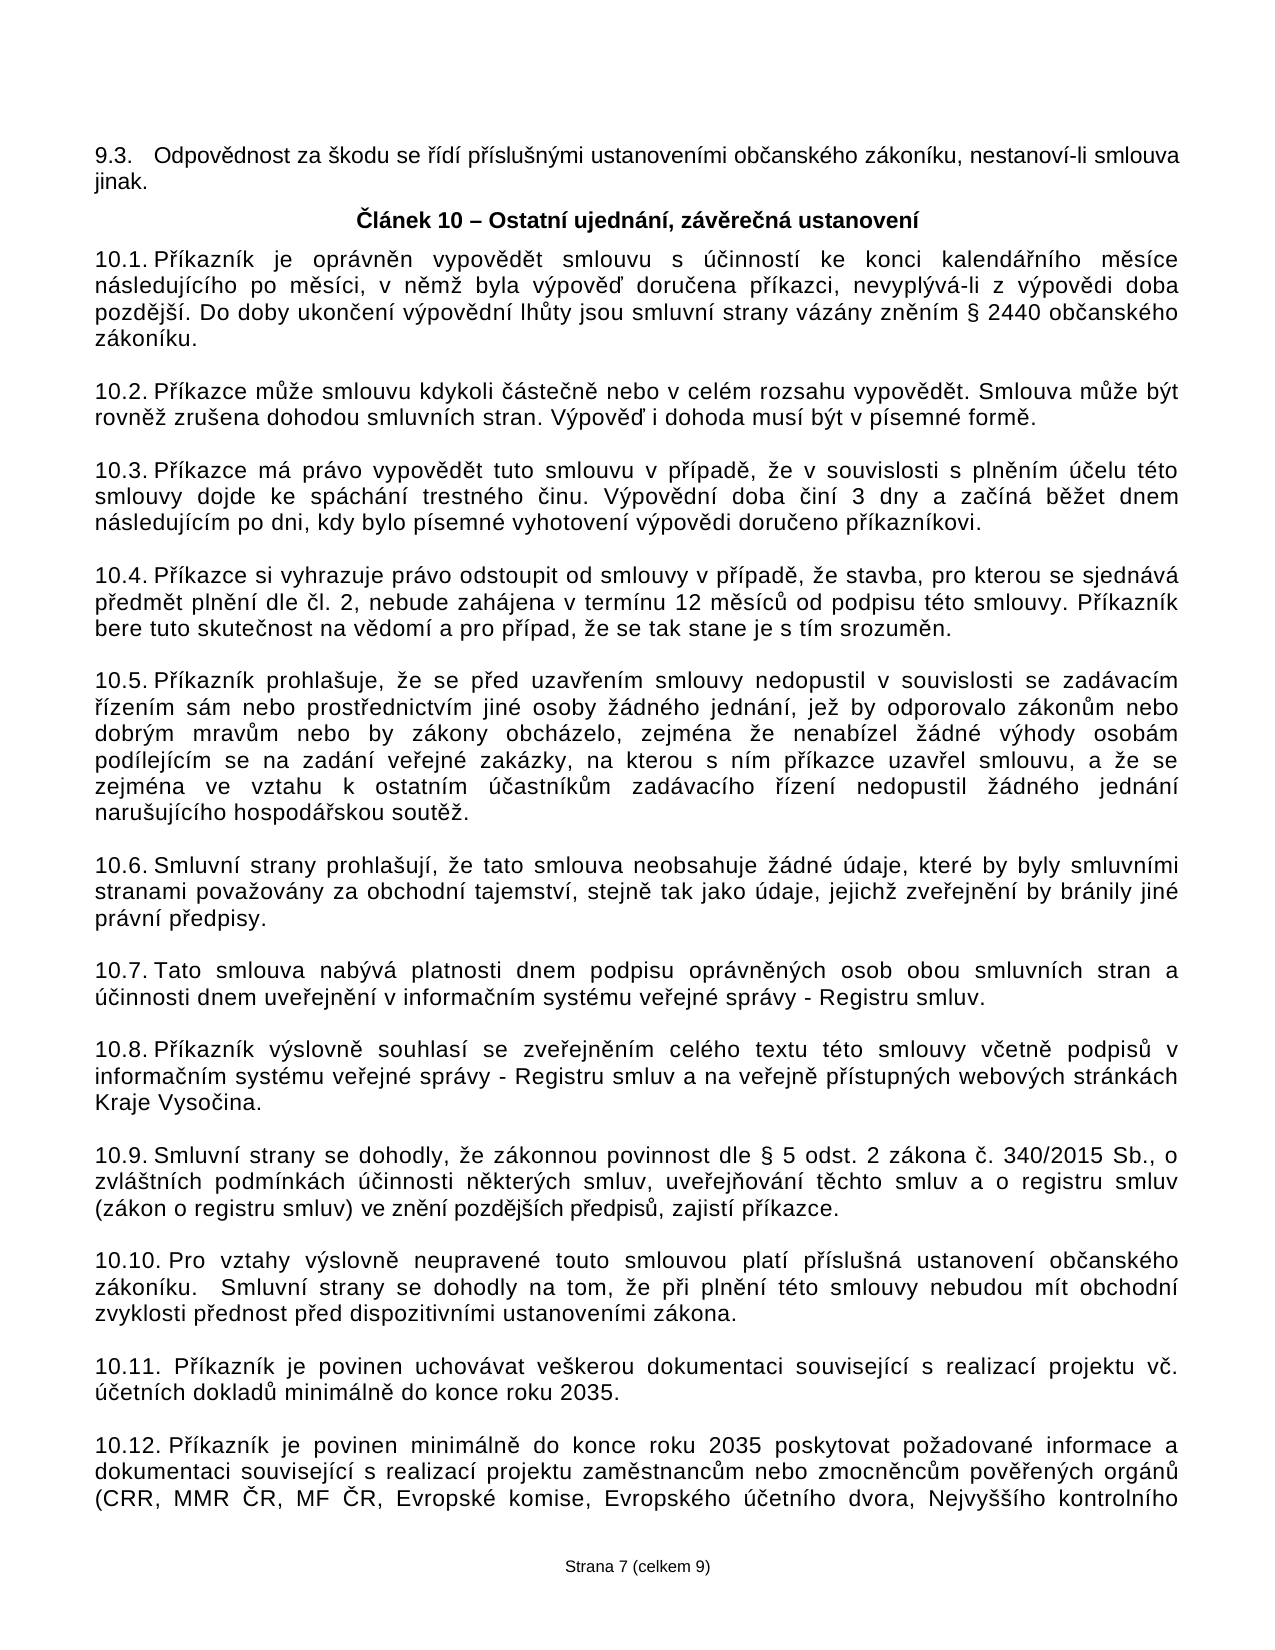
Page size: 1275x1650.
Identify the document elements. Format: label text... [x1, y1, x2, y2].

text 10.6. Smluvní strany prohlašují, že tato smlouva neobsahuje žádné údaje, které by byly smluvními stranami považovány za obchodní tajemství, stejně tak jako údaje, jejichž zveřejnění by bránily jiné právní předpisy. [94, 852, 1181, 931]
text 10.10. Pro vztahy výslovně neupravené touto smlouvou platí příslušná ustanovení občanského zákoníku. Smluvní strany se dohodly na tom, že při plnění této smlouvy nebudou mít obchodní zvyklosti přednost před dispozitivními ustanoveními zákona. [94, 1247, 1181, 1326]
text Článek 10 – Ostatní ujednání, závěrečná ustanovení [94, 207, 1181, 233]
list Odpovědnost za škodu se řídí příslušnými ustanoveními občanského zákoníku, nestanoví-li smlouva jinak. [94, 142, 1181, 194]
text 10.11. Příkazník je povinen uchovávat veškerou dokumentaci související s realizací projektu vč. účetních dokladů minimálně do konce roku 2035. [94, 1353, 1181, 1405]
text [94, 1432, 1181, 1511]
text 10.9. Smluvní strany se dohodly, že zákonnou povinnost dle § 5 odst. 2 zákona č. 340/2015 Sb., o zvláštních podmínkách účinnosti některých smluv, uveřejňování těchto smluv a o registru smluv (zákon o registru smluv) ve znění pozdějších předpisů, zajistí příkazce. [94, 1142, 1181, 1221]
text 10.4. Příkazce si vyhrazuje právo odstoupit od smlouvy v případě, že stavba, pro kterou se sjednává předmět plnění dle čl. 2, nebude zahájena v termínu 12 měsíců od podpisu této smlouvy. Příkazník bere tuto skutečnost na vědomí a pro případ, že se tak stane je s tím srozuměn. [94, 562, 1181, 641]
text 10.3. Příkazce má právo vypovědět tuto smlouvu v případě, že v souvislosti s plněním účelu této smlouvy dojde ke spáchání trestného činu. Výpovědní doba činí 3 dny a začíná běžet dnem následujícím po dni, kdy bylo písemné vyhotovení výpovědi doručeno příkazníkovi. [94, 457, 1181, 536]
text 10.1. Příkazník je oprávněn vypovědět smlouvu s účinností ke konci kalendářního měsíce následujícího po měsíci, v němž byla výpověď doručena příkazci, nevyplývá-li z výpovědi doba pozdější. Do doby ukončení výpovědní lhůty jsou smluvní strany vázány zněním § 2440 občanského zákoníku. [94, 246, 1181, 351]
text 10.2. Příkazce může smlouvu kdykoli částečně nebo v celém rozsahu vypovědět. Smlouva může být rovněž zrušena dohodou smluvních stran. Výpověď i dohoda musí být v písemné formě. [94, 378, 1181, 430]
text 10.5. Příkazník prohlašuje, že se před uzavřením smlouvy nedopustil v souvislosti se zadávacím řízením sám nebo prostřednictvím jiné osoby žádného jednání, jež by odporovalo zákonům nebo dobrým mravům nebo by zákony obcházelo, zejména že nenabízel žádné výhody osobám podílejícím se na zadání veřejné zakázky, na kterou s ním příkazce uzavřel smlouvu, a že se zejména ve vztahu k ostatním účastníkům zadávacího řízení nedopustil žádného jednání narušujícího hospodářskou soutěž. [94, 667, 1181, 826]
text 10.7. Tato smlouva nabývá platnosti dnem podpisu oprávněných osob obou smluvních stran a účinnosti dnem uveřejnění v informačním systému veřejné správy - Registru smluv. [94, 957, 1181, 1010]
text 10.8. Příkazník výslovně souhlasí se zveřejněním celého textu této smlouvy včetně podpisů v informačním systému veřejné správy - Registru smluv a na veřejně přístupných webových stránkách Kraje Vysočina. [94, 1036, 1181, 1116]
